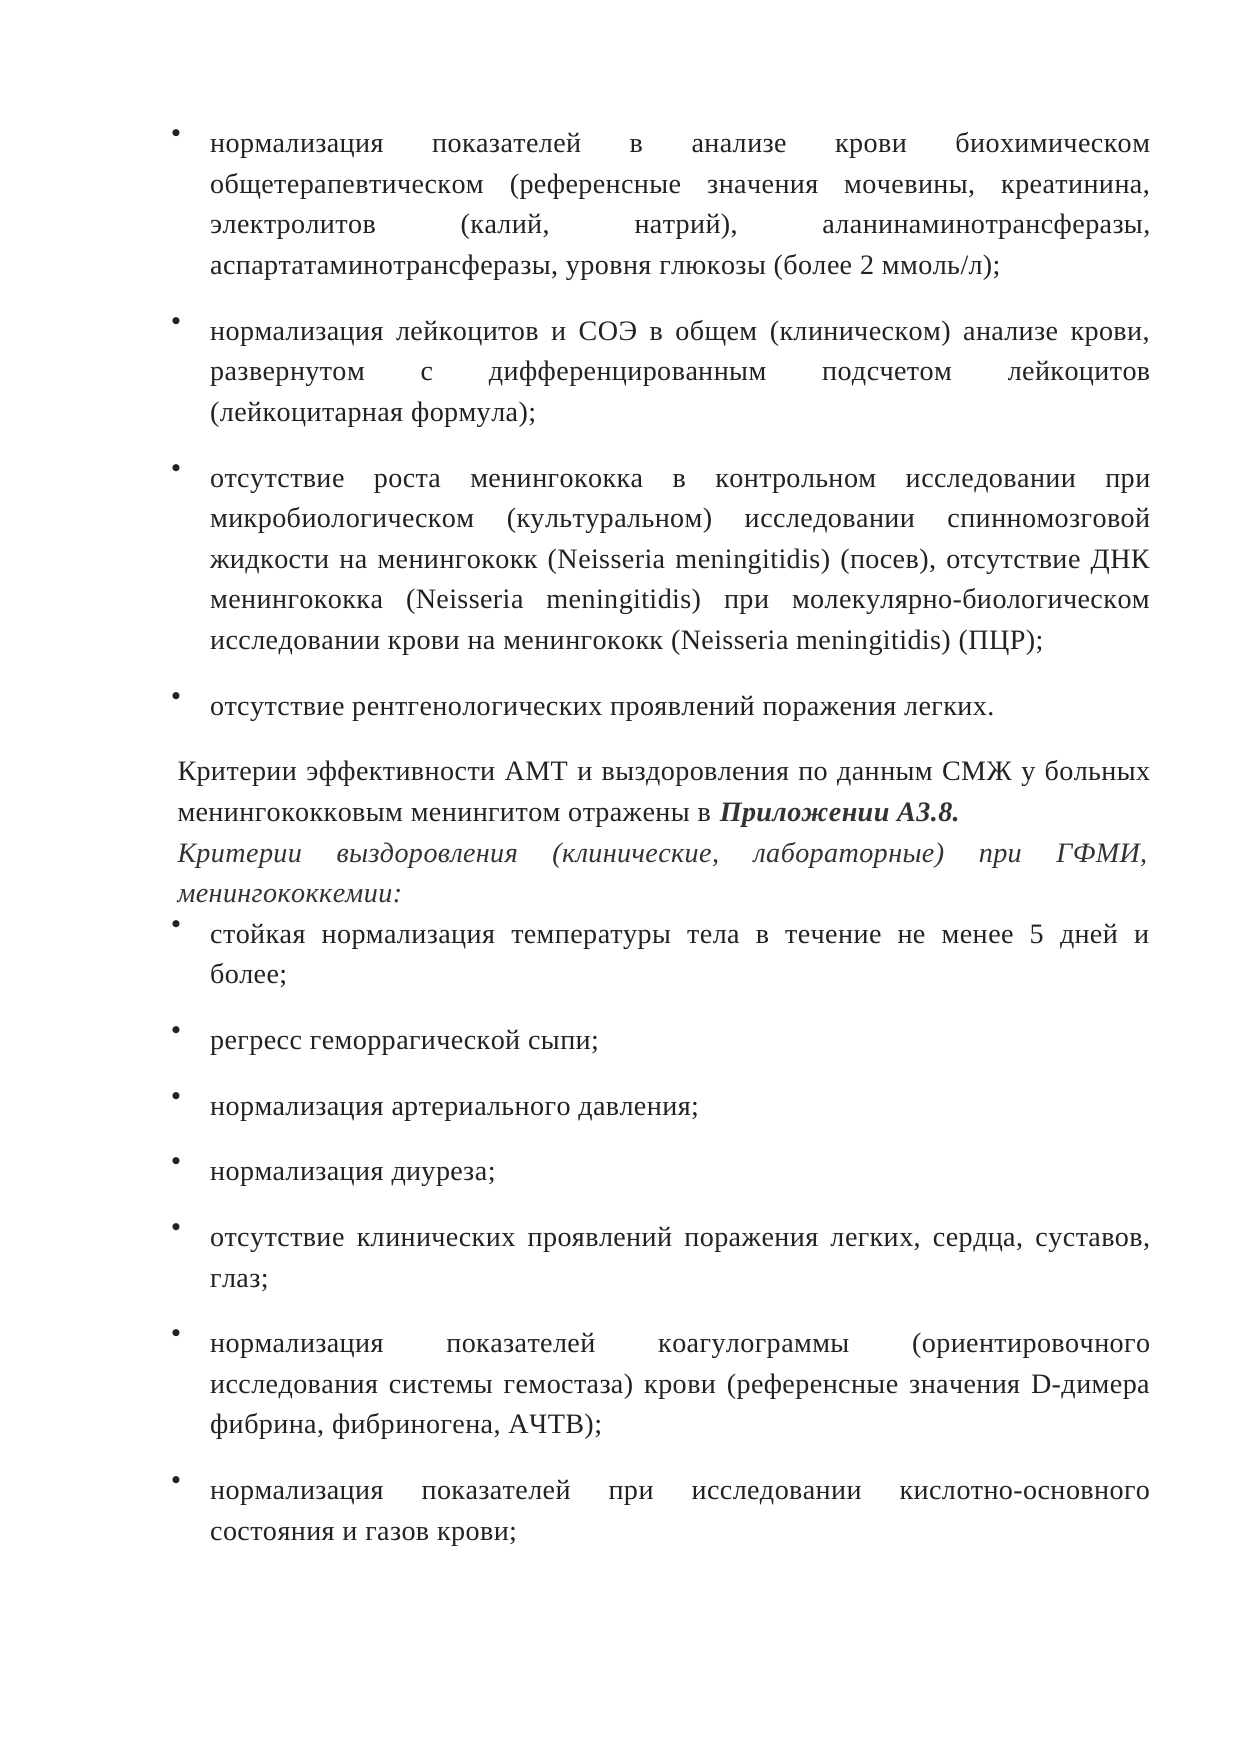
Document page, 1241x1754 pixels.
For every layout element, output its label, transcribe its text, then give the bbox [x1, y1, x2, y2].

text Критерии эффективности АМТ и выздоровления по данным СМЖ у больных менингококковым менингитом отражены в Приложении А3.8. [177, 746, 1152, 827]
list нормализация диуреза; [172, 1146, 1152, 1187]
list отсутствие клинических проявлений поражения легких, сердца, суставов, глаз; [172, 1212, 1152, 1293]
list нормализация показателей коагулограммы (ориентировочного исследования системы гемостаза) крови (референсные значения D-димера фибрина, фибриногена, АЧТВ); [172, 1318, 1152, 1440]
list нормализация показателей при исследовании кислотно-основного состояния и газов крови; [172, 1465, 1152, 1546]
list регресс геморрагической сыпи; [172, 1015, 1152, 1056]
list стойкая нормализация температуры тела в течение не менее 5 дней и более; [172, 909, 1152, 990]
list отсутствие рентгенологических проявлений поражения легких. [172, 681, 1152, 721]
list нормализация артериального давления; [172, 1081, 1152, 1121]
list отсутствие роста менингококка в контрольном исследовании при микробиологическом (культуральном) исследовании спинномозговой жидкости на менингококк (Neisseria meningitidis) (посев), отсутствие ДНК менингококка (Neisseria meningitidis) при молекулярно-биологическом исследовании крови на менингококк (Neisseria meningitidis) (ПЦР); [172, 452, 1152, 656]
text Критерии выздоровления (клинические, лабораторные) при ГФМИ, менингококкемии: [177, 827, 1152, 909]
list нормализация лейкоцитов и СОЭ в общем (клиническом) анализе крови, развернутом с дифференцированным подсчетом лейкоцитов (лейкоцитарная формула); [172, 306, 1152, 427]
list нормализация показателей в анализе крови биохимическом общетерапевтическом (референсные значения мочевины, креатинина, электролитов (калий, натрий), аланинаминотрансферазы, аспартатаминотрансферазы, уровня глюкозы (более 2 ммоль/л); [172, 118, 1152, 281]
